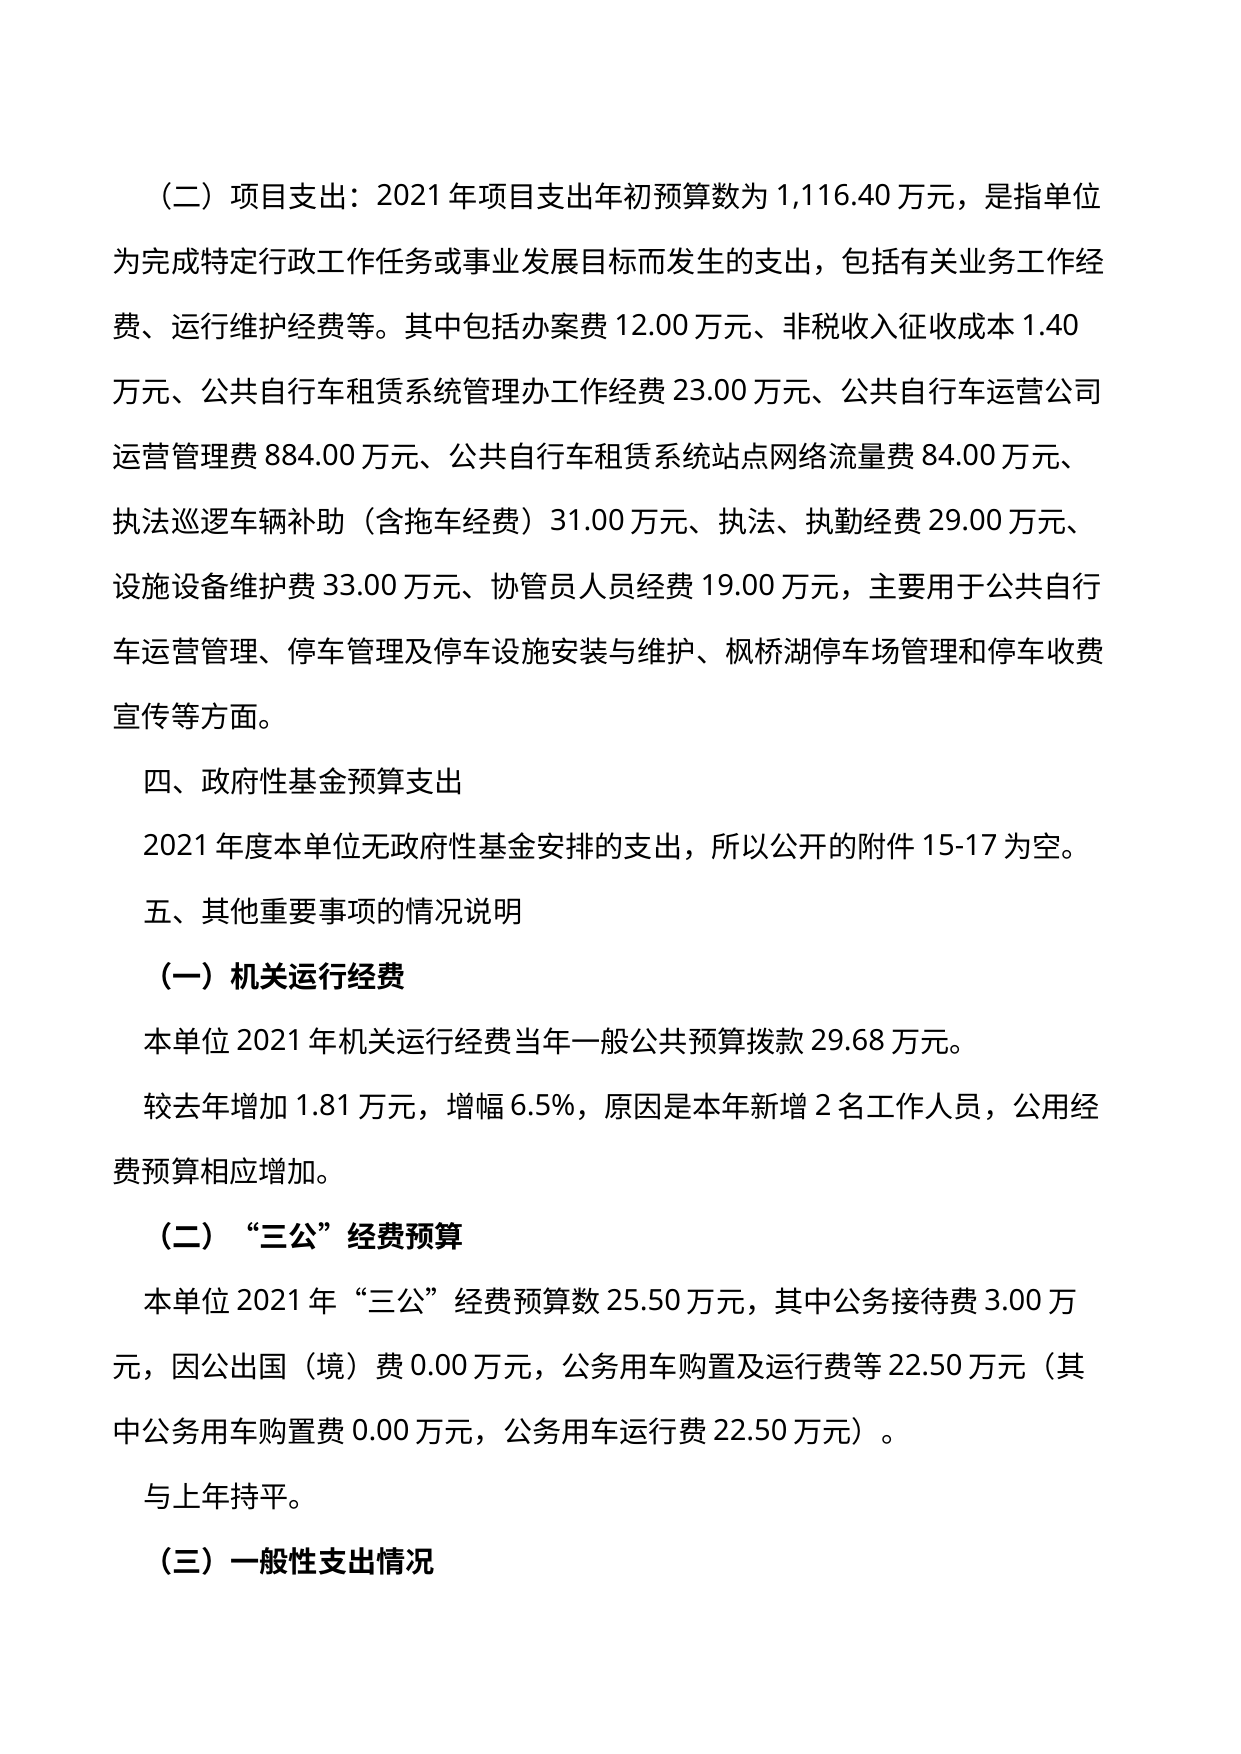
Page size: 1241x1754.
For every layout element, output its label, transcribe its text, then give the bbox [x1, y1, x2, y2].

table_cell （三）一般性支出情况 [101, 1527, 1116, 1592]
table_cell 本单位2021年“三公”经费预算数25.50万元，其中公务接待费3.00万元，因公出国（境）费0.00万元，公务用车购置及运行费等22.50万元（其中公务用车购置费0.00万元，公务用车运行费22.50万元）。 [101, 1267, 1116, 1462]
table_cell 五、其他重要事项的情况说明 [101, 877, 1116, 942]
table_cell （二）“三公”经费预算 [101, 1202, 1116, 1267]
table_cell （一）机关运行经费 [101, 942, 1116, 1007]
table_cell （二）项目支出：2021年项目支出年初预算数为1,116.40万元，是指单位为完成特定行政工作任务或事业发展目标而发生的支出，包括有关业务工作经费、运行维护经费等。其中包括办案费12.00万元、非税收入征收成本1.40万元、公共自行车租赁系统管理办工作经费23.00万元、公共自行车运营公司运营管理费884.00万元、公共自行车租赁系统站点网络流量费84.00万元、执法巡逻车辆补助（含拖车经费）31.00万元、执法、执勤经费29.00万元、设施设备维护费33.00万元、协管员人员经费19.00万元，主要用于公共自行车运营管理、停车管理及停车设施安装与维护、枫桥湖停车场管理和停车收费宣传等方面。 [101, 162, 1116, 747]
table_cell 较去年增加1.81万元，增幅6.5%，原因是本年新增2名工作人员，公用经费预算相应增加。 [101, 1072, 1116, 1202]
table_cell 2021年度本单位无政府性基金安排的支出，所以公开的附件15-17为空。 [101, 812, 1116, 877]
table_cell 本单位2021年机关运行经费当年一般公共预算拨款29.68万元。 [101, 1007, 1116, 1072]
table_cell 四、政府性基金预算支出 [101, 747, 1116, 812]
table_cell 与上年持平。 [101, 1462, 1116, 1527]
